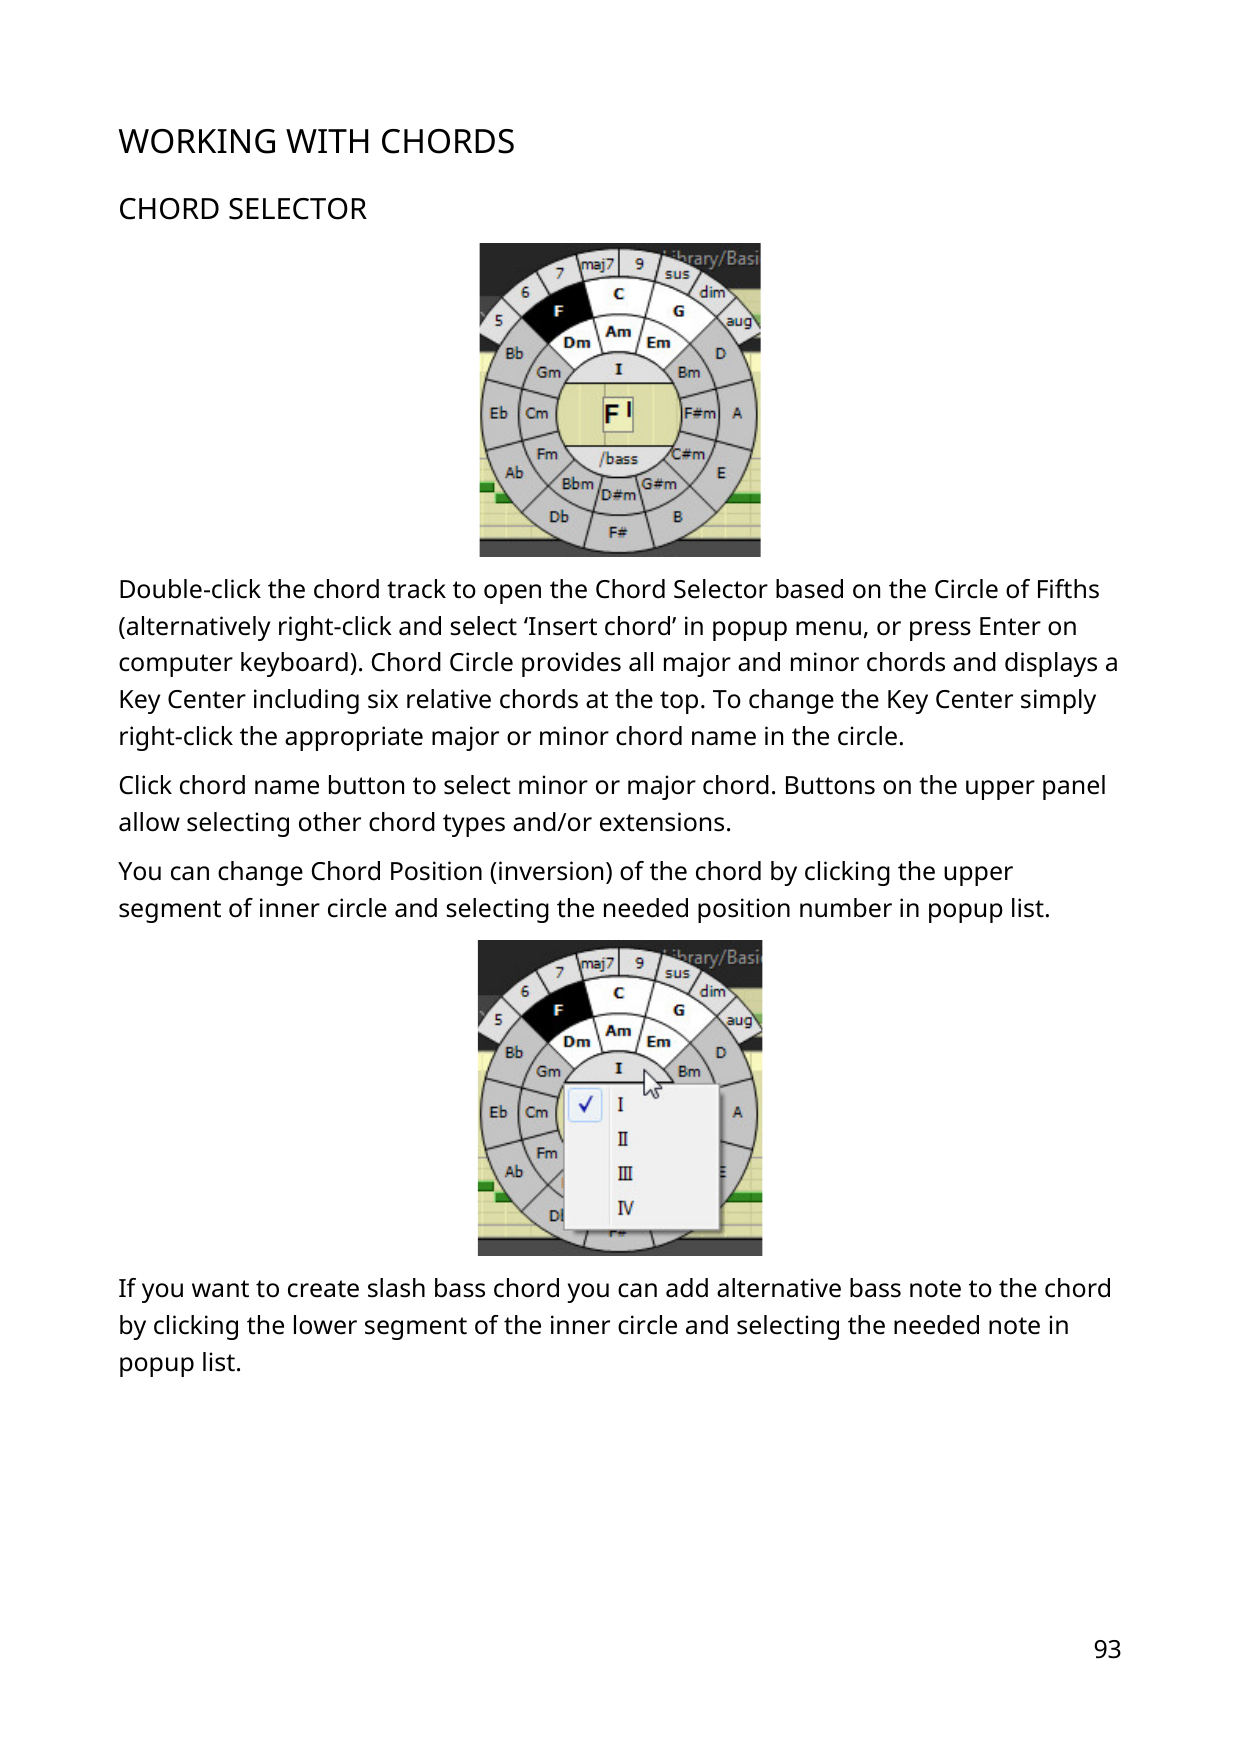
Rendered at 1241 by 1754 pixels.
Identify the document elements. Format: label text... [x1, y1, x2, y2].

picture [477, 940, 763, 1256]
text Double-click the chord track to open the Chord Selector based on the Circle of Fifths (alternatively right-click and select ‘Insert chord’ in popup menu, or press Enter on computer keyboard). Chord Circle provides all major and minor chords and displays a Key Center including six relative chords at the top. To change the Key Center simply right-click the appropriate major or minor chord name in the circle. [118, 572, 1122, 753]
text If you want to create slash bass chord you can add alternative bass note to the chord by clicking the lower segment of the inner circle and selecting the needed note in popup list. [118, 1271, 1122, 1378]
text Click chord name button to select minor or major chord. Buttons on the upper panel allow selecting other chord types and/or extensions. [118, 768, 1122, 839]
subtitle Working with Chords [118, 118, 1122, 163]
text You can change Chord Position (inversion) of the chord by clicking the upper segment of inner circle and selecting the needed position number in popup list. [118, 854, 1122, 925]
subtitle Chord Selector [118, 188, 1122, 228]
picture [479, 243, 761, 557]
